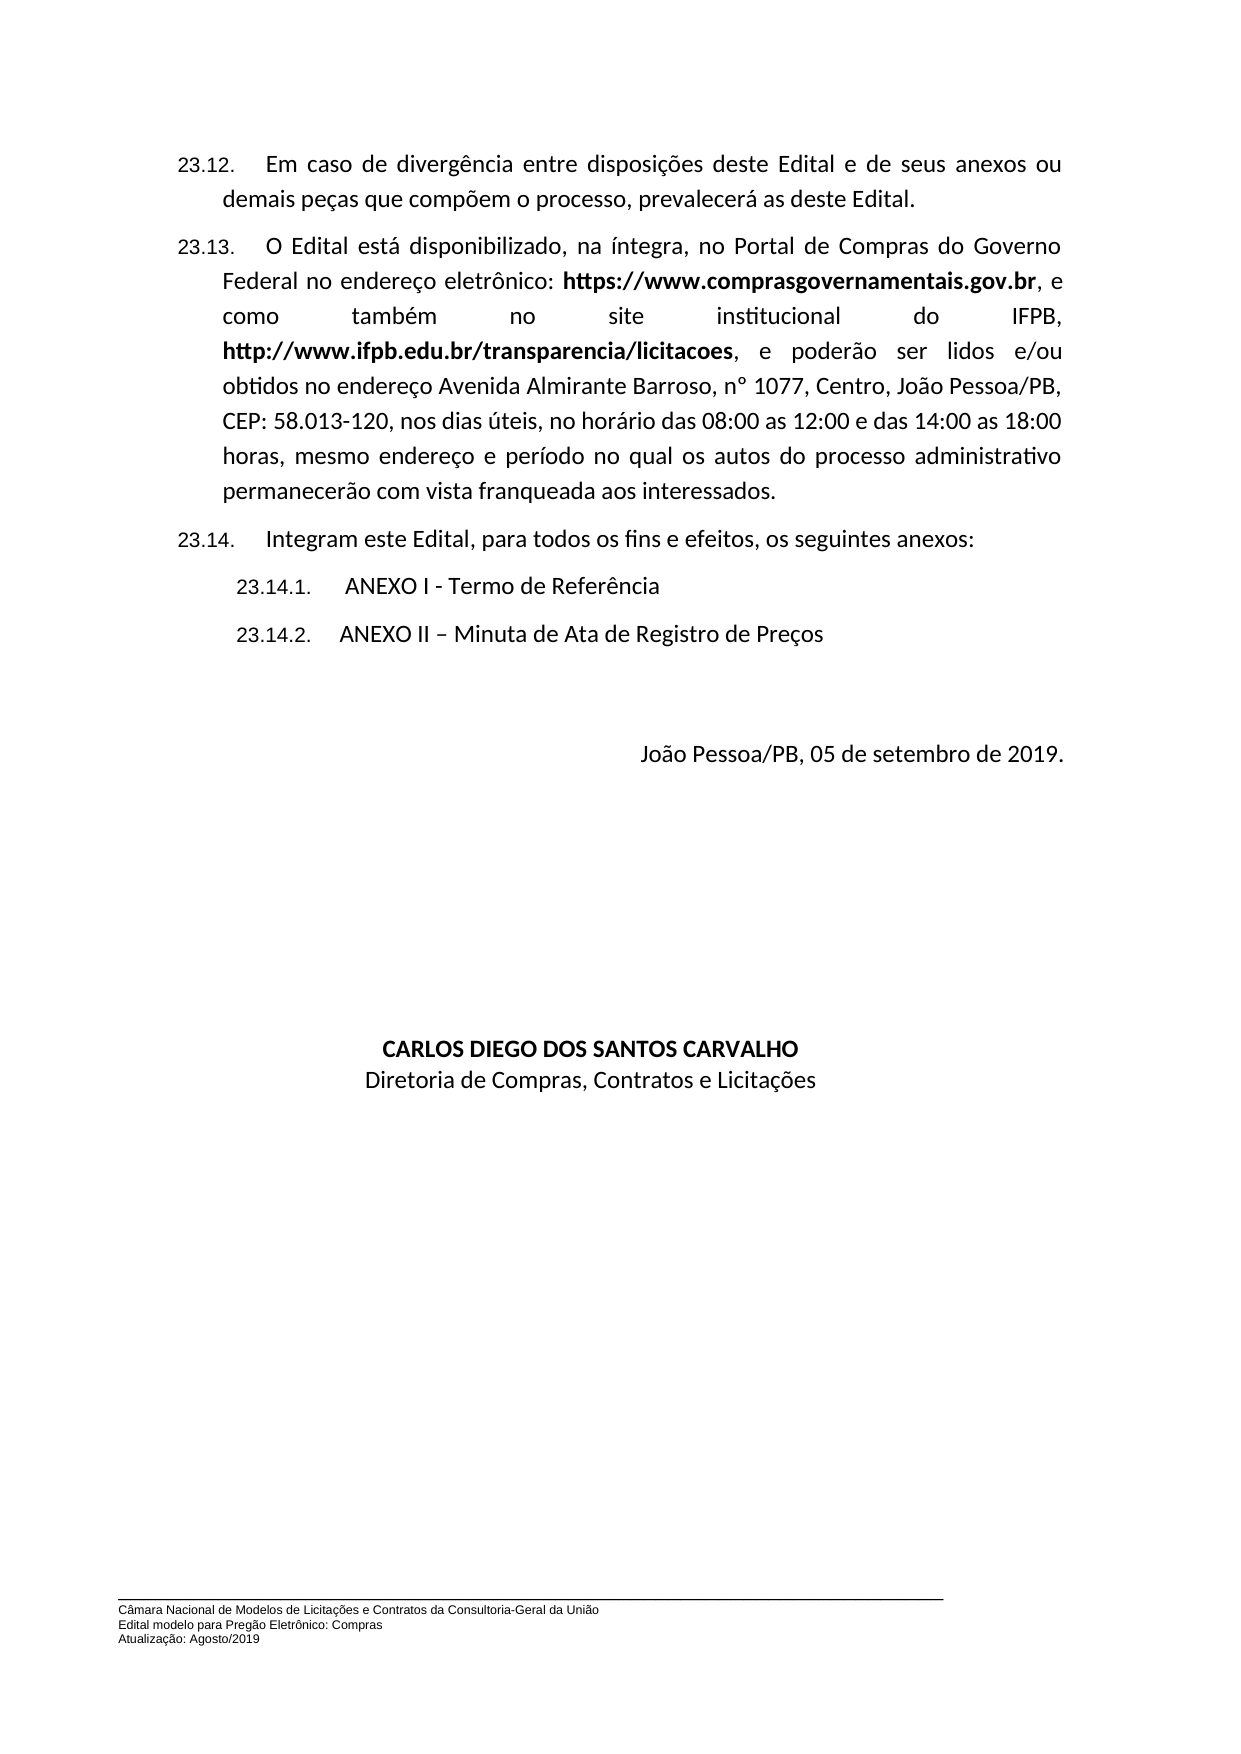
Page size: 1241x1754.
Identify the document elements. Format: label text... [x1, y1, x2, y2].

list Integram este Edital, para todos os fins e efeitos, os seguintes anexos: [177, 523, 1063, 553]
list Em caso de divergência entre disposições deste Edital e de seus anexos ou demais peças que compõem o processo, prevalecerá as deste Edital. [177, 148, 1063, 213]
text CARLOS DIEGO DOS SANTOS CARVALHO [118, 1033, 1063, 1064]
list ANEXO II – Minuta de Ata de Registro de Preços [236, 618, 1063, 648]
text João Pessoa/PB, 05 de setembro de 2019. [118, 738, 1064, 768]
text Diretoria de Compras, Contratos e Licitações [118, 1064, 1063, 1094]
list O Edital está disponibilizado, na íntegra, no Portal de Compras do Governo Federal no endereço eletrônico: https://www.comprasgovernamentais.gov.br, e como também no site institucional do IFPB, http://www.ifpb.edu.br/transparencia/licitacoes, e poderão ser lidos e/ou obtidos no endereço Avenida Almirante Barroso, nº 1077, Centro, João Pessoa/PB, CEP: 58.013-120, nos dias úteis, no horário das 08:00 as 12:00 e das 14:00 as 18:00 horas, mesmo endereço e período no qual os autos do processo administrativo permanecerão com vista franqueada aos interessados. [177, 230, 1063, 506]
list ANEXO I - Termo de Referência [236, 570, 1063, 601]
